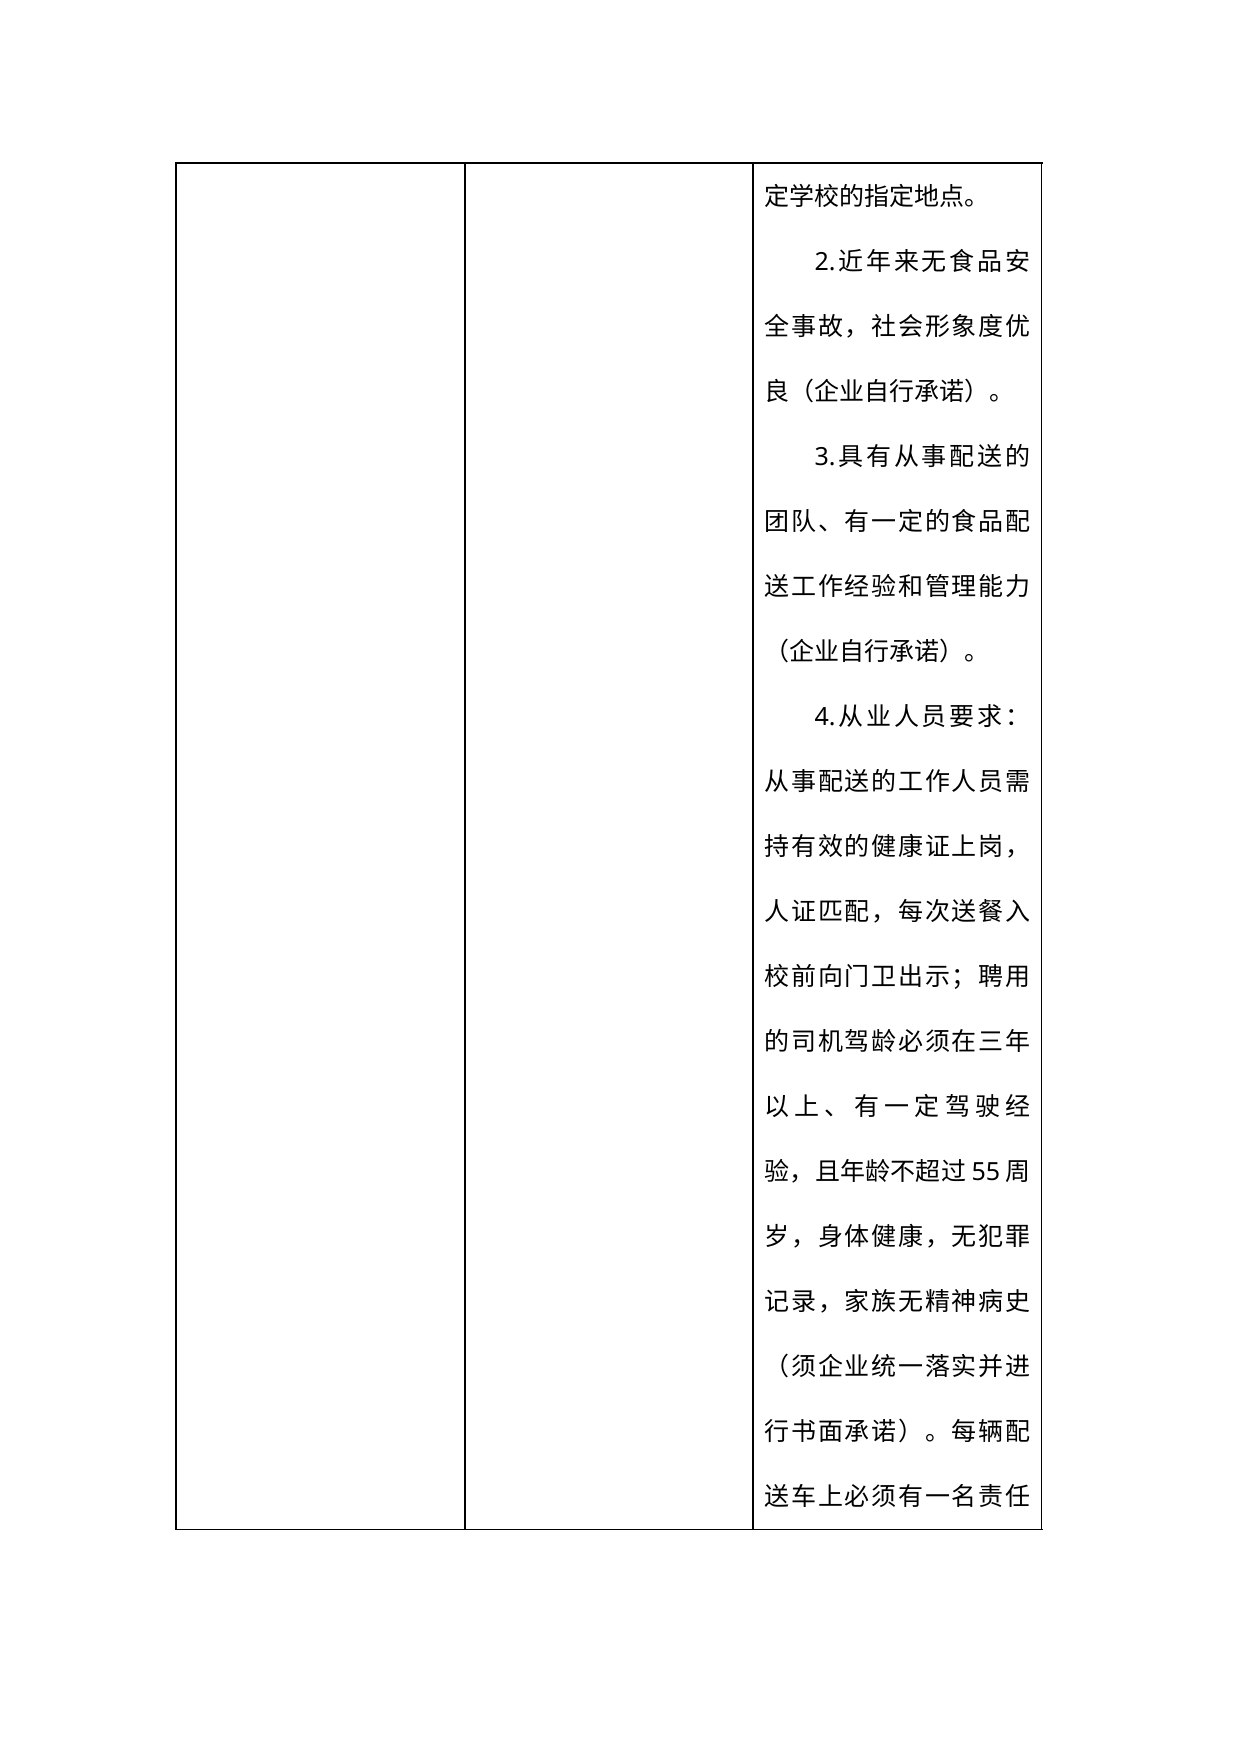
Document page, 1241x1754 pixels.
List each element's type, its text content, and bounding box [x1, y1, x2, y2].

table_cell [754, 164, 1041, 1528]
table_cell [466, 164, 752, 1528]
table_cell 1 [177, 164, 464, 1528]
